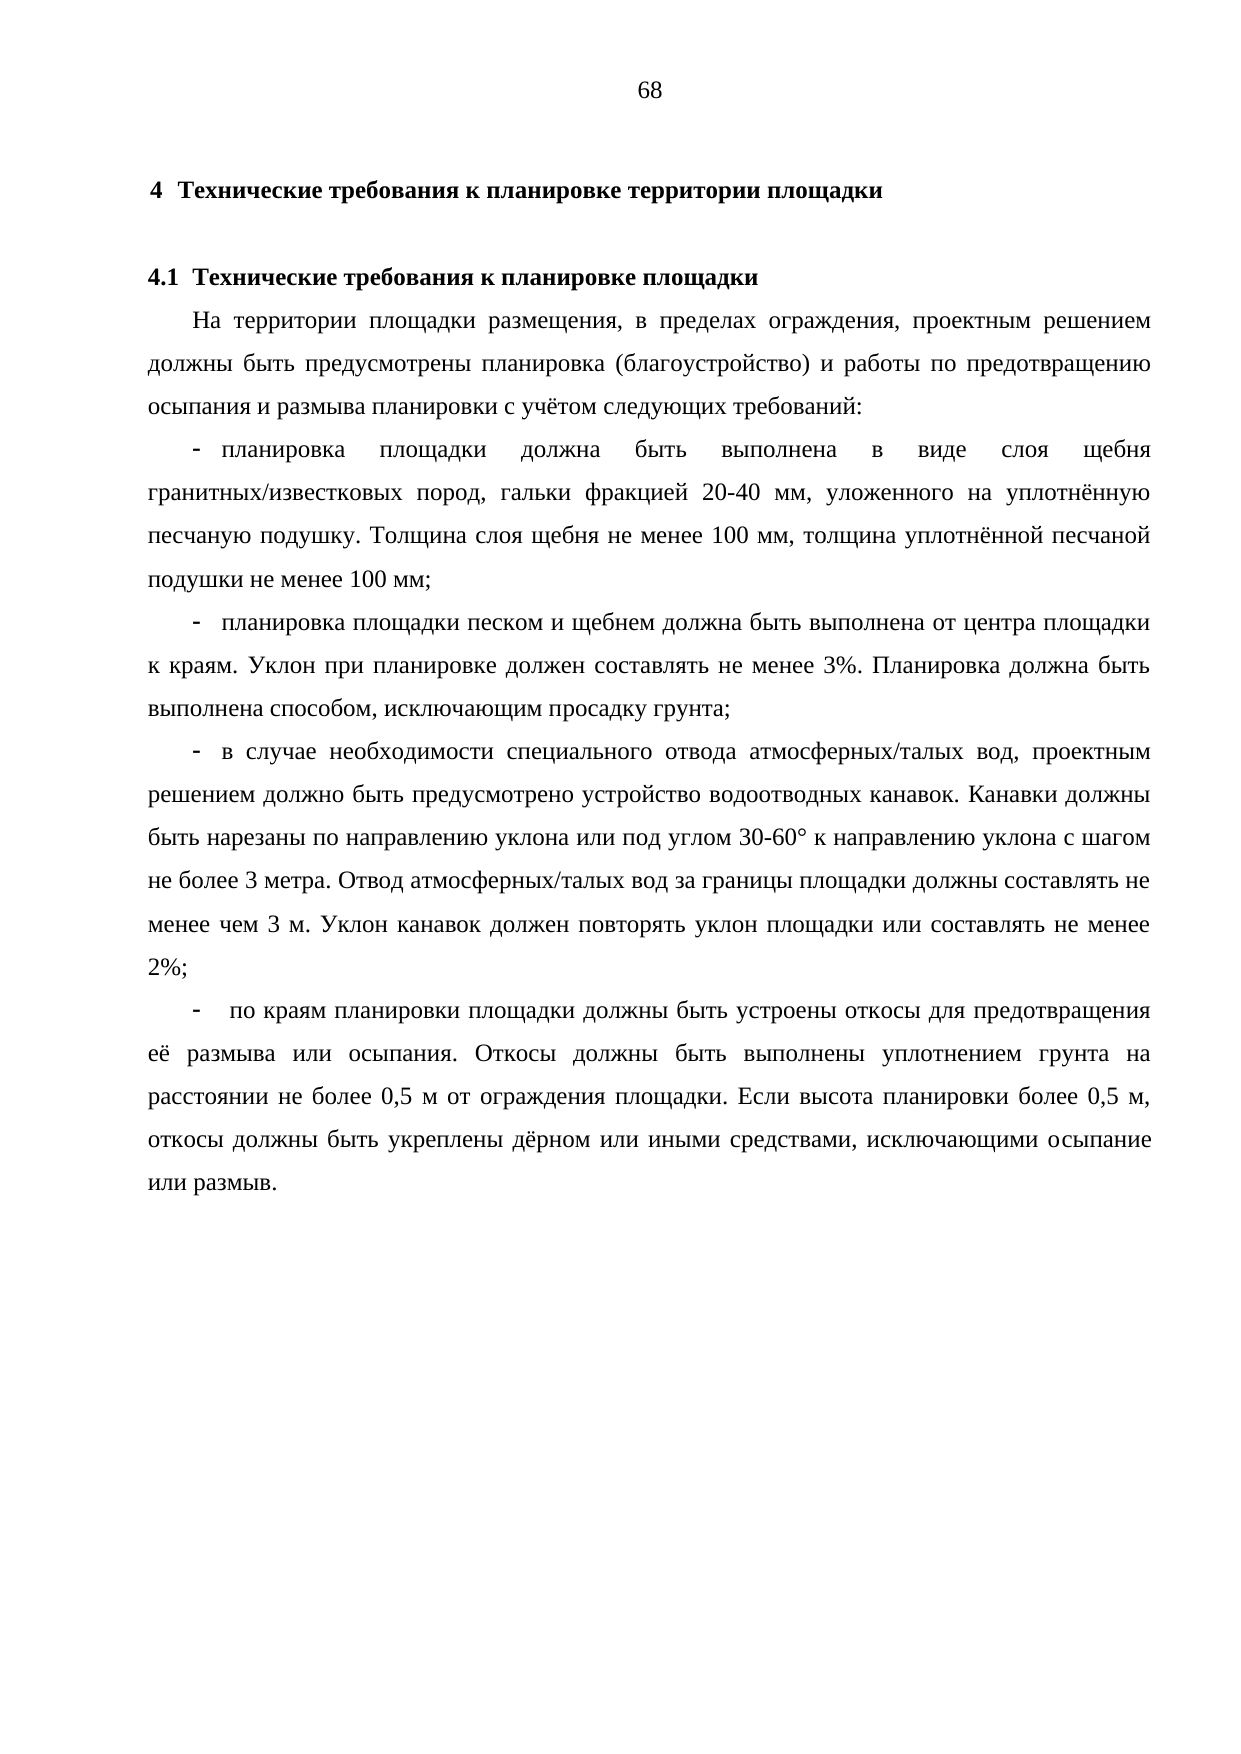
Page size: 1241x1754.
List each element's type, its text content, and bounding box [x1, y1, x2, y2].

list по краям планировки площадки должны быть устроены откосы для предотвращения её размыва или осыпания. Откосы должны быть выполнены уплотнением грунта на расстоянии не более 0,5 м от ограждения площадки. Если высота планировки более , откосы должны быть укреплены дёрном или иными средствами, исключающими осыпание или размыв. [148, 995, 1152, 1196]
list Технические требования к планировке площадки [148, 262, 1152, 291]
list Технические требования к планировке территории площадки [162, 176, 1152, 204]
list планировка площадки должна быть выполнена в виде слоя щебня гранитных/известковых пород, гальки фракцией 20-, уложенного на уплотнённую песчаную подушку. Толщина слоя щебня не менее 100 мм, толщина уплотнённой песчаной подушки не менее 100 мм; [148, 434, 1152, 592]
text На территории площадки размещения, в пределах ограждения, проектным решением должны быть предусмотрены планировка (благоустройство) и работы по предотвращению осыпания и размыва планировки с учётом следующих требований: [148, 305, 1152, 420]
list в случае необходимости специального отвода атмосферных/талых вод, проектным решением должно быть предусмотрено устройство водоотводных канавок. Канавки должны быть нарезаны по направлению уклона или под углом 30-60° к направлению уклона с шагом не более 3 метра. Отвод атмосферных/талых вод за границы площадки должны составлять не менее чем 3 м. Уклон канавок должен повторять уклон площадки или составлять не менее 2%; [148, 736, 1152, 981]
list планировка площадки песком и щебнем должна быть выполнена от центра площадки к краям. Уклон при планировке должен составлять не менее 3%. Планировка должна быть выполнена способом, исключающим просадку грунта; [148, 607, 1152, 722]
